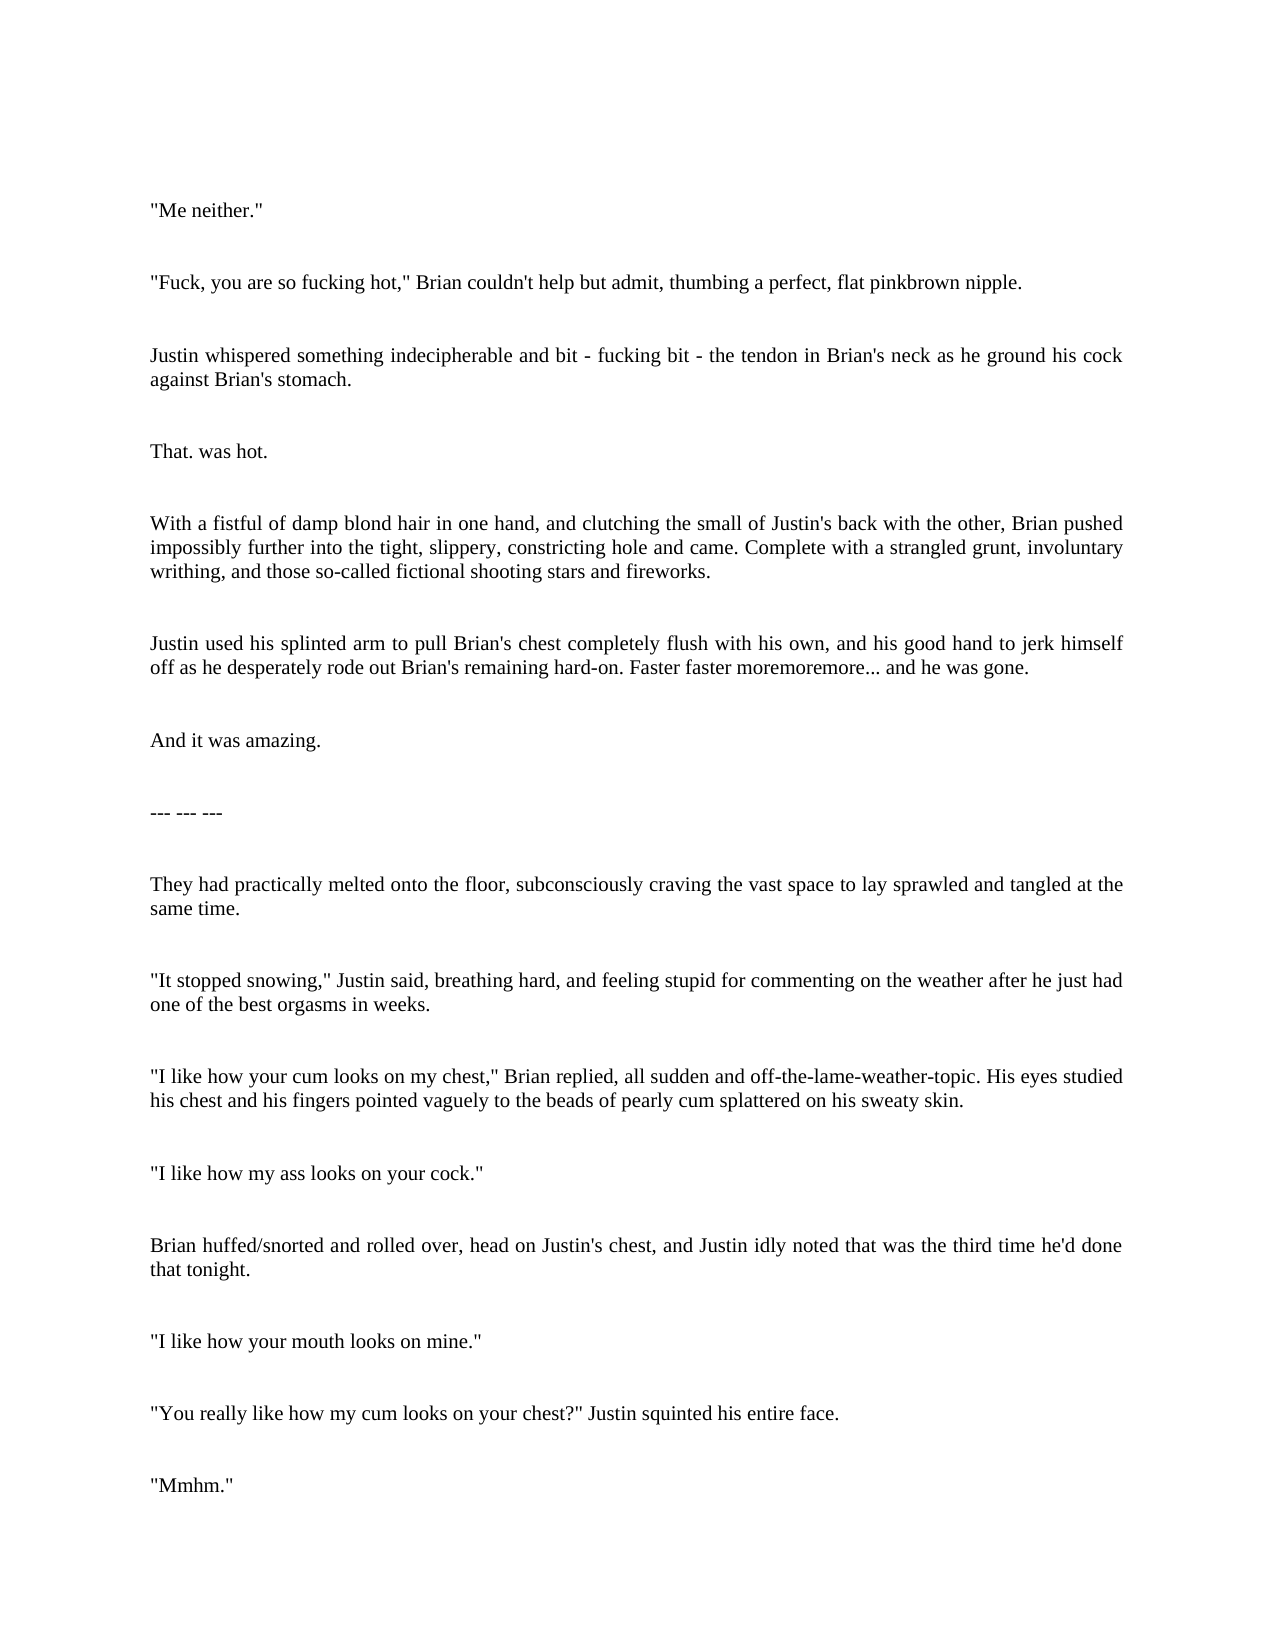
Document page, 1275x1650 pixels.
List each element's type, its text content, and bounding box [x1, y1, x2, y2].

text Justin used his splinted arm to pull Brian's chest completely flush with his own, and his good hand to jerk himself off as he desperately rode out Brian's remaining hard-on. Faster faster moremoremore... and he was gone. [150, 631, 1125, 679]
text "Mmhm." [150, 1473, 1125, 1497]
text Justin whispered something indecipherable and bit - fucking bit - the tendon in Brian's neck as he ground his cock against Brian's stomach. [150, 342, 1125, 391]
text That. was hot. [150, 439, 1125, 463]
text "It stopped snowing," Justin said, breathing hard, and feeling stupid for commenting on the weather after he just had one of the best orgasms in weeks. [150, 968, 1125, 1016]
text "I like how your cum looks on my chest," Brian replied, all sudden and off-the-lame-weather-topic. His eyes studied his chest and his fingers pointed vaguely to the beads of pearly cum splattered on his sweaty skin. [150, 1064, 1125, 1112]
text "I like how my ass looks on your cock." [150, 1161, 1125, 1185]
text And it was amazing. [150, 727, 1125, 752]
text Brian huffed/snorted and rolled over, head on Justin's chest, and Justin idly noted that was the third time he'd done that tonight. [150, 1233, 1125, 1281]
text "Me neither." [150, 198, 1125, 222]
text "I like how your mouth looks on mine." [150, 1329, 1125, 1353]
text With a fistful of damp blond hair in one hand, and clutching the small of Justin's back with the other, Brian pushed impossibly further into the tight, slippery, constricting hole and came. Complete with a strangled grunt, involuntary writhing, and those so-called fictional shooting stars and fireworks. [150, 511, 1125, 583]
text "Fuck, you are so fucking hot," Brian couldn't help but admit, thumbing a perfect, flat pinkbrown nipple. [150, 270, 1125, 294]
text --- --- --- [150, 800, 1125, 824]
text They had practically melted onto the floor, subconsciously craving the vast space to lay sprawled and tangled at the same time. [150, 872, 1125, 920]
text "You really like how my cum looks on your chest?" Justin squinted his entire face. [150, 1401, 1125, 1425]
